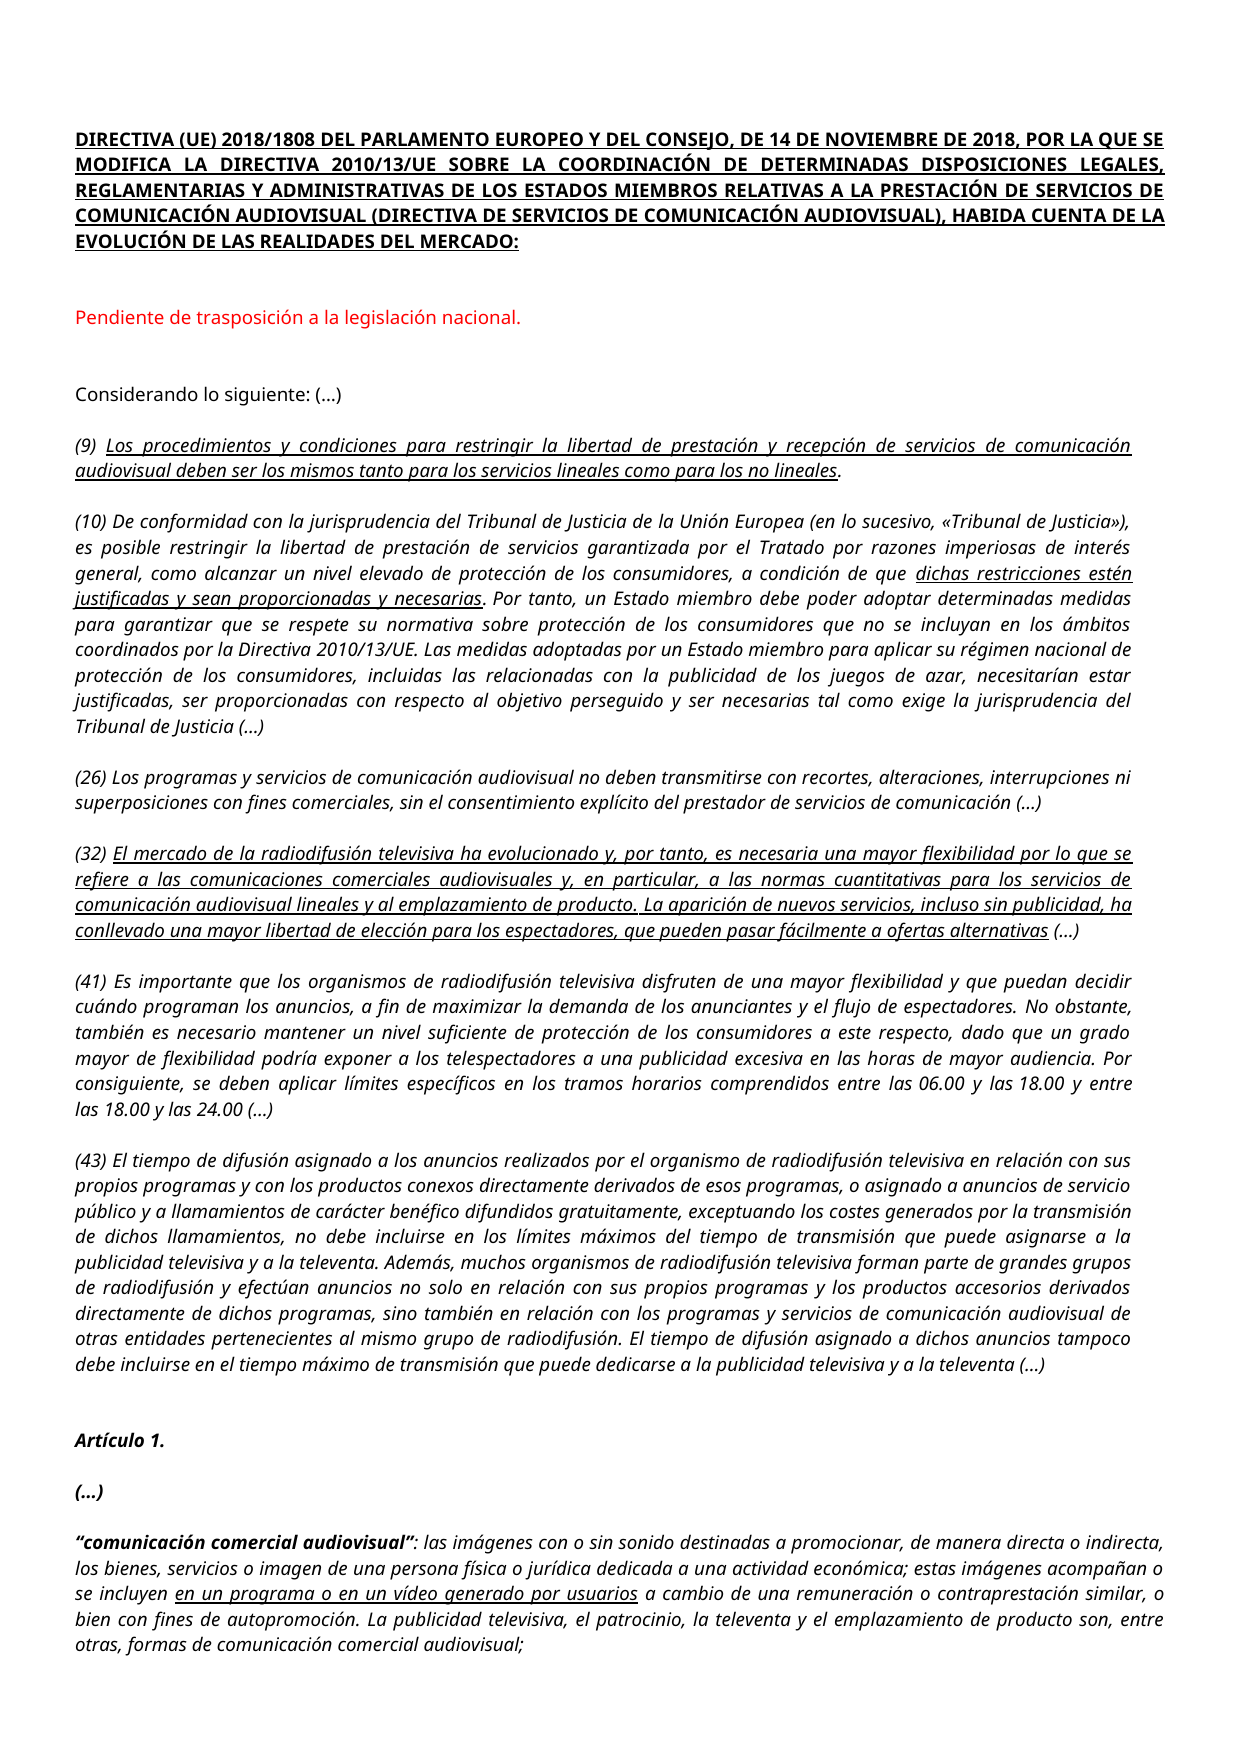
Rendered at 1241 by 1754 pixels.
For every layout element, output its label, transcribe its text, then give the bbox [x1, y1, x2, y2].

table_header (9) Los procedimientos y condiciones para restringir la libertad de prestación y recepción de servicios de comunicación audiovisual deben ser los mismos tanto para los servicios lineales como para los no lineales. (10) De conformidad con la jurisprudencia del Tribunal de Justicia de la Unión Europea (en lo sucesivo, «Tribunal de Justicia»), es posible restringir la libertad de prestación de servicios garantizada por el Tratado por razones imperiosas de interés general, como alcanzar un nivel elevado de protección de los consumidores, a condición de que dichas restricciones estén justificadas y sean proporcionadas y necesarias. Por tanto, un Estado miembro debe poder adoptar determinadas medidas para garantizar que se respete su normativa sobre protección de los consumidores que no se incluyan en los ámbitos coordinados por la Directiva 2010/13/UE. Las medidas adoptadas por un Estado miembro para aplicar su régimen nacional de protección de los consumidores, incluidas las relacionadas con la publicidad de los juegos de azar, necesitarían estar justificadas, ser proporcionadas con respecto al objetivo perseguido y ser necesarias tal como exige la jurisprudencia del Tribunal de Justicia (…) (26) Los programas y servicios de comunicación audiovisual no deben transmitirse con recortes, alteraciones, interrupciones ni superposiciones con fines comerciales, sin el consentimiento explícito del prestador de servicios de comunicación (…) (32) El mercado de la radiodifusión televisiva ha evolucionado y, por tanto, es necesaria una mayor flexibilidad por lo que se refiere a las comunicaciones comerciales audiovisuales y, en particular, a las normas cuantitativas para los servicios de comunicación audiovisual lineales y al emplazamiento de producto. La aparición de nuevos servicios, incluso sin publicidad, ha conllevado una mayor libertad de elección para los espectadores, que pueden pasar fácilmente a ofertas alternativas (…) (41) Es importante que los organismos de radiodifusión televisiva disfruten de una mayor flexibilidad y que puedan decidir cuándo programan los anuncios, a fin de maximizar la demanda de los anunciantes y el flujo de espectadores. No obstante, también es necesario mantener un nivel suficiente de protección de los consumidores a este respecto, dado que un grado mayor de flexibilidad podría exponer a los telespectadores a una publicidad excesiva en las horas de mayor audiencia. Por consiguiente, se deben aplicar límites específicos en los tramos horarios comprendidos entre las 06.00 y las 18.00 y entre las 18.00 y las 24.00 (…) (43) El tiempo de difusión asignado a los anuncios realizados por el organismo de radiodifusión televisiva en relación con sus propios programas y con los productos conexos directamente derivados de esos programas, o asignado a anuncios de servicio público y a llamamientos de carácter benéfico difundidos gratuitamente, exceptuando los costes generados por la transmisión de dichos llamamientos, no debe incluirse en los límites máximos del tiempo de transmisión que puede asignarse a la publicidad televisiva y a la televenta. Además, muchos organismos de radiodifusión televisiva forman parte de grandes grupos de radiodifusión y efectúan anuncios no solo en relación con sus propios programas y los productos accesorios derivados directamente de dichos programas, sino también en relación con los programas y servicios de comunicación audiovisual de otras entidades pertenecientes al mismo grupo de radiodifusión. El tiempo de difusión asignado a dichos anuncios tampoco debe incluirse en el tiempo máximo de transmisión que puede dedicarse a la publicidad televisiva y a la televenta (…) [75, 432, 1132, 888]
text Artículo 1. [75, 1428, 1165, 1453]
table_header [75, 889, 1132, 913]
text DIRECTIVA (UE) 2018/1808 DEL PARLAMENTO EUROPEO Y DEL CONSEJO, DE 14 DE NOVIEMBRE DE 2018, POR LA QUE SE MODIFICA LA DIRECTIVA 2010/13/UE SOBRE LA COORDINACIÓN DE DETERMINADAS DISPOSICIONES LEGALES, REGLAMENTARIAS Y ADMINISTRATIVAS DE LOS ESTADOS MIEMBROS RELATIVAS A LA PRESTACIÓN DE SERVICIOS DE COMUNICACIÓN AUDIOVISUAL (DIRECTIVA DE SERVICIOS DE COMUNICACIÓN AUDIOVISUAL), HABIDA CUENTA DE LA EVOLUCIÓN DE LAS REALIDADES DEL MERCADO: [75, 126, 1165, 173]
table_header (9) Los procedimientos y condiciones para restringir la libertad de prestación y recepción de servicios de comunicación audiovisual deben ser los mismos tanto para los servicios lineales como para los no lineales. (10) De conformidad con la jurisprudencia del Tribunal de Justicia de la Unión Europea (en lo sucesivo, «Tribunal de Justicia»), es posible restringir la libertad de prestación de servicios garantizada por el Tratado por razones imperiosas de interés general, como alcanzar un nivel elevado de protección de los consumidores, a condición de que dichas restricciones estén justificadas y sean proporcionadas y necesarias. Por tanto, un Estado miembro debe poder adoptar determinadas medidas para garantizar que se respete su normativa sobre protección de los consumidores que no se incluyan en los ámbitos coordinados por la Directiva 2010/13/UE. Las medidas adoptadas por un Estado miembro para aplicar su régimen nacional de protección de los consumidores, incluidas las relacionadas con la publicidad de los juegos de azar, necesitarían estar justificadas, ser proporcionadas con respecto al objetivo perseguido y ser necesarias tal como exige la jurisprudencia del Tribunal de Justicia (…) (26) Los programas y servicios de comunicación audiovisual no deben transmitirse con recortes, alteraciones, interrupciones ni superposiciones con fines comerciales, sin el consentimiento explícito del prestador de servicios de comunicación (…) (32) El mercado de la radiodifusión televisiva ha evolucionado y, por tanto, es necesaria una mayor flexibilidad por lo que se refiere a las comunicaciones comerciales audiovisuales y, en particular, a las normas cuantitativas para los servicios de comunicación audiovisual lineales y al emplazamiento de producto. La aparición de nuevos servicios, incluso sin publicidad, ha conllevado una mayor libertad de elección para los espectadores, que pueden pasar fácilmente a ofertas alternativas (…) (41) Es importante que los organismos de radiodifusión televisiva disfruten de una mayor flexibilidad y que puedan decidir cuándo programan los anuncios, a fin de maximizar la demanda de los anunciantes y el flujo de espectadores. No obstante, también es necesario mantener un nivel suficiente de protección de los consumidores a este respecto, dado que un grado mayor de flexibilidad podría exponer a los telespectadores a una publicidad excesiva en las horas de mayor audiencia. Por consiguiente, se deben aplicar límites específicos en los tramos horarios comprendidos entre las 06.00 y las 18.00 y entre las 18.00 y las 24.00 (…) (43) El tiempo de difusión asignado a los anuncios realizados por el organismo de radiodifusión televisiva en relación con sus propios programas y con los productos conexos directamente derivados de esos programas, o asignado a anuncios de servicio público y a llamamientos de carácter benéfico difundidos gratuitamente, exceptuando los costes generados por la transmisión de dichos llamamientos, no debe incluirse en los límites máximos del tiempo de transmisión que puede asignarse a la publicidad televisiva y a la televenta. Además, muchos organismos de radiodifusión televisiva forman parte de grandes grupos de radiodifusión y efectúan anuncios no solo en relación con sus propios programas y los productos accesorios derivados directamente de dichos programas, sino también en relación con los programas y servicios de comunicación audiovisual de otras entidades pertenecientes al mismo grupo de radiodifusión. El tiempo de difusión asignado a dichos anuncios tampoco debe incluirse en el tiempo máximo de transmisión que puede dedicarse a la publicidad televisiva y a la televenta (…) [75, 914, 1132, 1377]
text Pendiente de trasposición a la legislación nacional. [75, 305, 1165, 330]
text “comunicación comercial audiovisual”: las imágenes con o sin sonido destinadas a promocionar, de manera directa o indirecta, los bienes, servicios o imagen de una persona física o jurídica dedicada a una actividad económica; estas imágenes acompañan o se incluyen en un programa o en un vídeo generado por usuarios a cambio de una remuneración o contraprestación similar, o bien con fines de autopromoción. La publicidad televisiva, el patrocinio, la televenta y el emplazamiento de producto son, entre otras, formas de comunicación comercial audiovisual; [75, 1530, 1165, 1657]
text DIRECTIVA (UE) 2018/1808 DEL PARLAMENTO EUROPEO Y DEL CONSEJO, DE 14 DE NOVIEMBRE DE 2018, POR LA QUE SE MODIFICA LA DIRECTIVA 2010/13/UE SOBRE LA COORDINACIÓN DE DETERMINADAS DISPOSICIONES LEGALES, REGLAMENTARIAS Y ADMINISTRATIVAS DE LOS ESTADOS MIEMBROS RELATIVAS A LA PRESTACIÓN DE SERVICIOS DE COMUNICACIÓN AUDIOVISUAL (DIRECTIVA DE SERVICIOS DE COMUNICACIÓN AUDIOVISUAL), HABIDA CUENTA DE LA EVOLUCIÓN DE LAS REALIDADES DEL MERCADO: [75, 226, 1165, 254]
text DIRECTIVA (UE) 2018/1808 DEL PARLAMENTO EUROPEO Y DEL CONSEJO, DE 14 DE NOVIEMBRE DE 2018, POR LA QUE SE MODIFICA LA DIRECTIVA 2010/13/UE SOBRE LA COORDINACIÓN DE DETERMINADAS DISPOSICIONES LEGALES, REGLAMENTARIAS Y ADMINISTRATIVAS DE LOS ESTADOS MIEMBROS RELATIVAS A LA PRESTACIÓN DE SERVICIOS DE COMUNICACIÓN AUDIOVISUAL (DIRECTIVA DE SERVICIOS DE COMUNICACIÓN AUDIOVISUAL), HABIDA CUENTA DE LA EVOLUCIÓN DE LAS REALIDADES DEL MERCADO: [75, 175, 1165, 224]
text (…) [75, 1479, 1165, 1504]
text Considerando lo siguiente: (…) [75, 381, 1165, 407]
